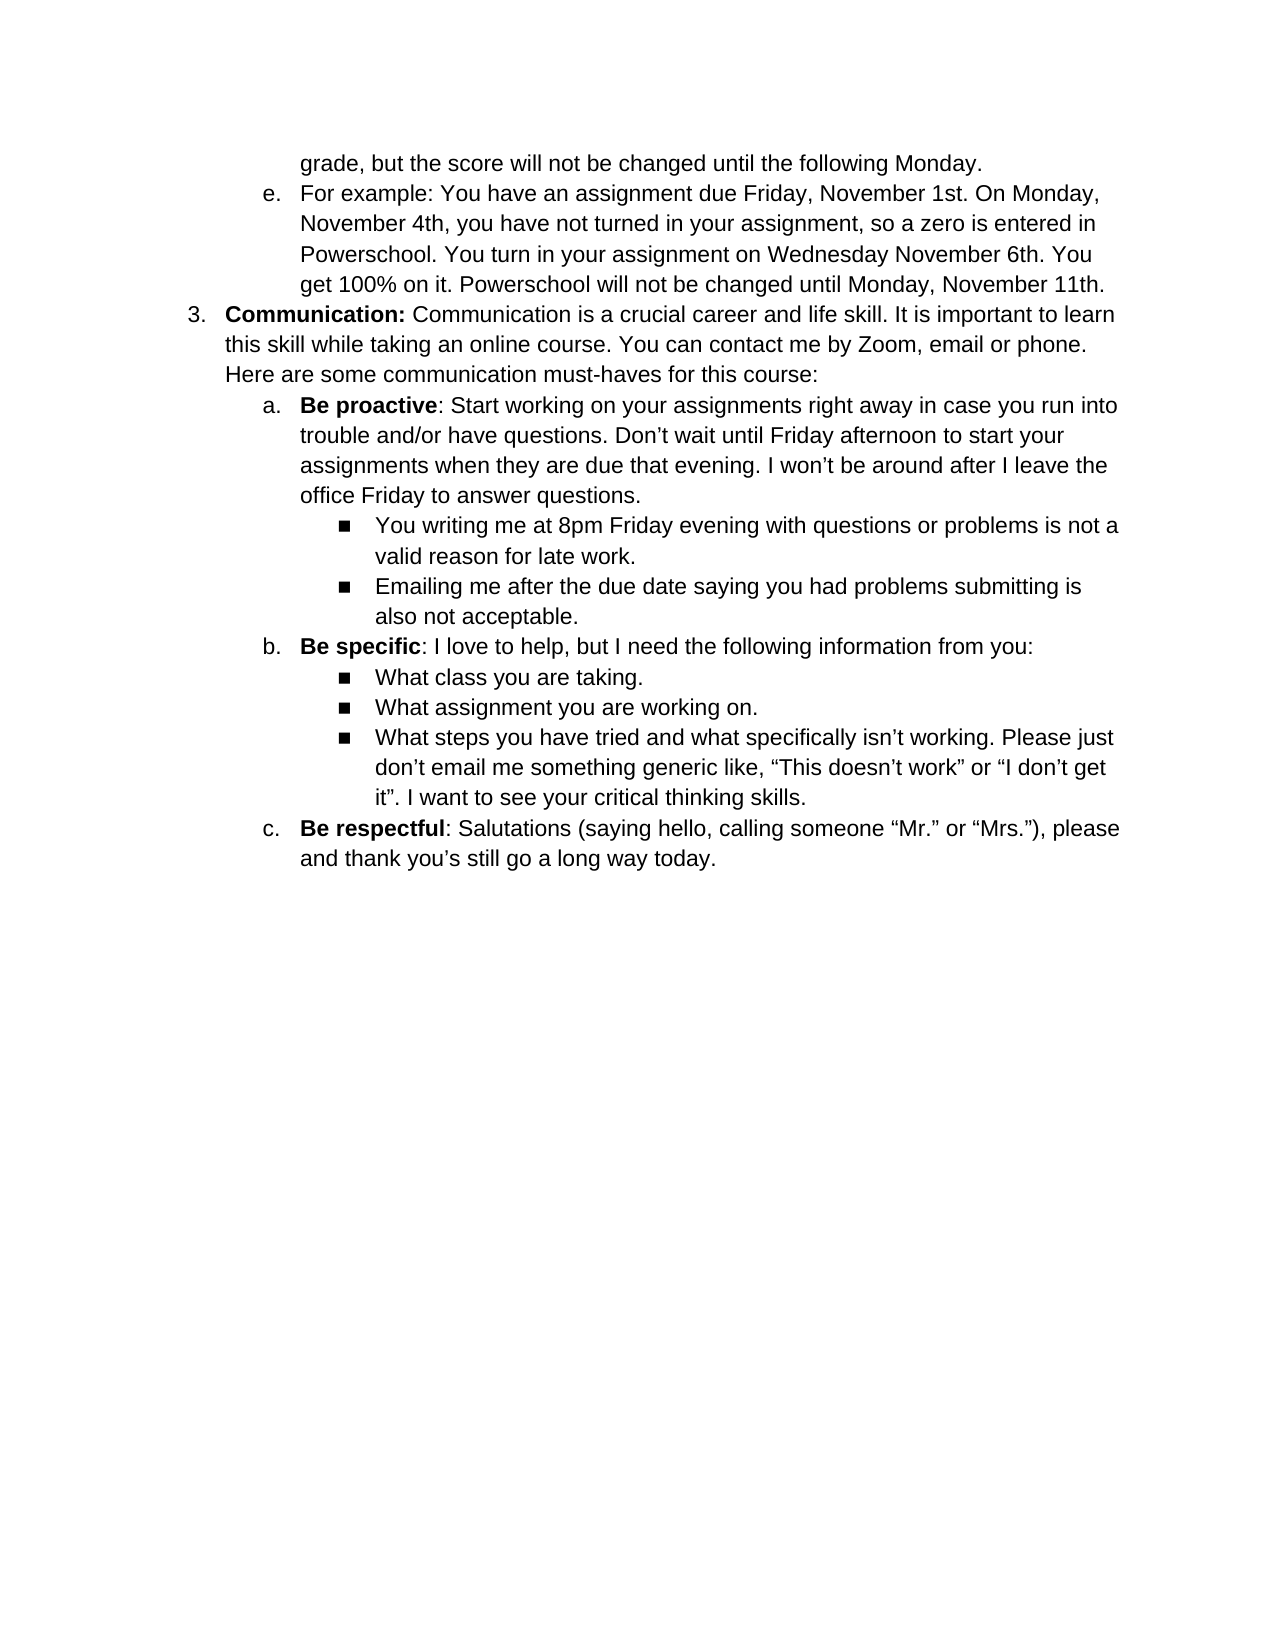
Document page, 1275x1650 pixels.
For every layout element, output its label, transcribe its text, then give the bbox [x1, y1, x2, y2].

list Be respectful: Salutations (saying hello, calling someone “Mr.” or “Mrs.”), please and thank you’s still go a long way today. [262, 814, 1125, 871]
list Communication: Communication is a crucial career and life skill. It is important to learn this skill while taking an online course. You can contact me by Zoom, email or phone. Here are some communication must-haves for this course: [187, 301, 1125, 388]
list What assignment you are working on. [337, 694, 1125, 720]
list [262, 150, 1125, 176]
list What steps you have tried and what specifically isn’t working. Please just don’t email me something generic like, “This doesn’t work” or “I don’t get it”. I want to see your critical thinking skills. [337, 724, 1125, 811]
list For example: You have an assignment due Friday, November 1st. On Monday, November 4th, you have not turned in your assignment, so a zero is entered in Powerschool. You turn in your assignment on Wednesday November 6th. You get 100% on it. Powerschool will not be changed until Monday, November 11th. [262, 180, 1125, 297]
list Be proactive: Start working on your assignments right away in case you run into trouble and/or have questions. Don’t wait until Friday afternoon to start your assignments when they are due that evening. I won’t be around after I leave the office Friday to answer questions. [262, 392, 1125, 509]
list You writing me at 8pm Friday evening with questions or problems is not a valid reason for late work. [337, 512, 1125, 569]
list Be specific: I love to help, but I need the following information from you: [262, 633, 1125, 660]
list Emailing me after the due date saying you had problems submitting is also not acceptable. [337, 573, 1125, 629]
list What class you are taking. [337, 663, 1125, 690]
